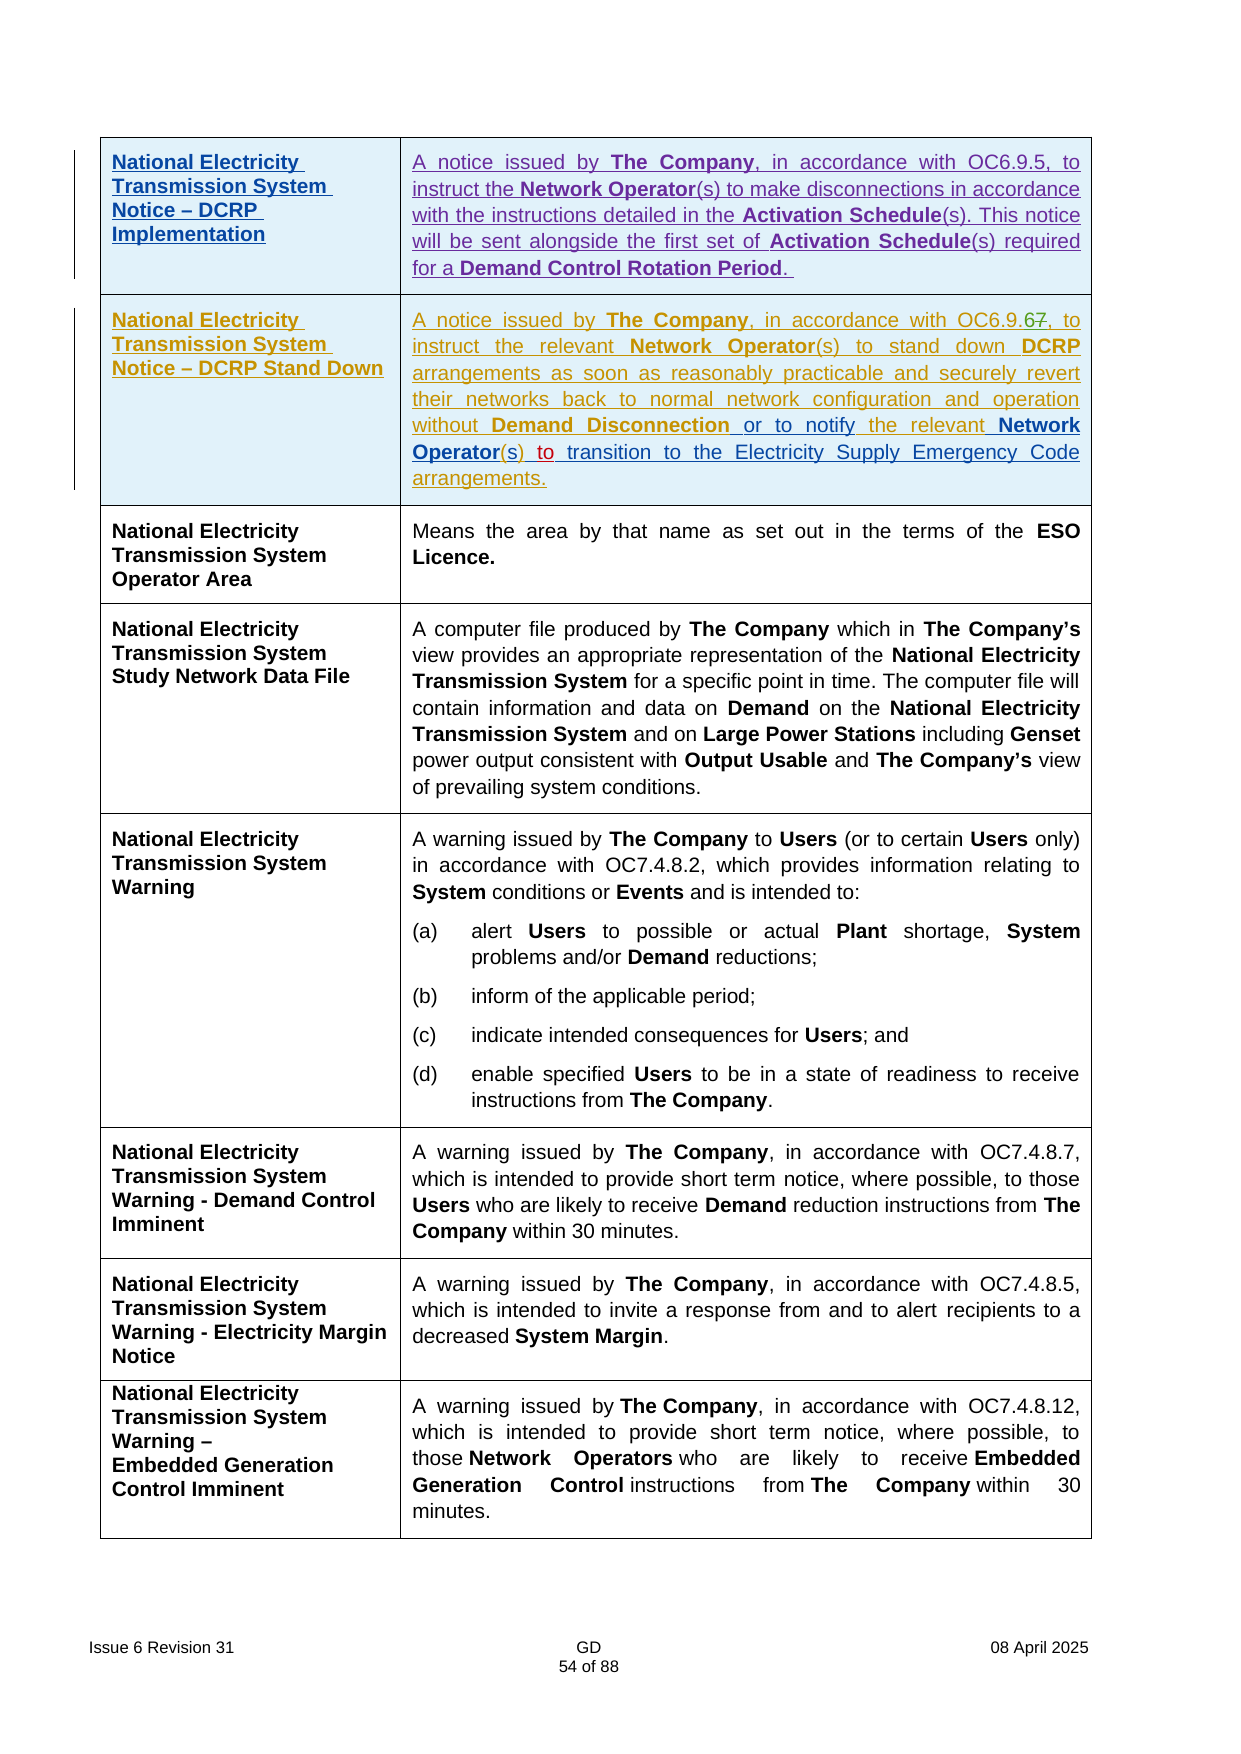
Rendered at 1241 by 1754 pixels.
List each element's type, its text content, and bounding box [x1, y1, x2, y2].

table_cell National Electricity Transmission System Study Network Data File [101, 604, 400, 813]
table_cell National Electricity Transmission System Warning – Embedded Generation Control Imminent [101, 1381, 400, 1538]
table_cell National Electricity Transmission System Operator Area [101, 506, 400, 603]
table_cell A computer file produced by The Company which in The Company’s view provides an appropriate representation of the National Electricity Transmission System for a specific point in time. The computer file will contain information and data on Demand on the National Electricity Transmission System and on Large Power Stations including Genset power output consistent with Output Usable and The Company’s view of prevailing system conditions. [401, 604, 1091, 813]
table_cell National Electricity Transmission System Warning - Demand Control Imminent [101, 1128, 400, 1258]
table_cell A warning issued by The Company, in accordance with OC7.4.8.5, which is intended to invite a response from and to alert recipients to a decreased System Margin. [401, 1259, 1091, 1380]
table_cell National Electricity Transmission System Warning - Electricity Margin Notice [101, 1259, 400, 1380]
table_cell A warning issued by The Company to Users (or to certain Users only) in accordance with OC7.4.8.2, which provides information relating to System conditions or Events and is intended to: (a) alert Users to possible or actual Plant shortage, System problems and/or Demand reductions; (b) inform of the applicable period; (c) indicate intended consequences for Users; and (d) enable specified Users to be in a state of readiness to receive instructions from The Company. [401, 814, 1091, 1127]
table_cell A warning issued by The Company, in accordance with OC7.4.8.7, which is intended to provide short term notice, where possible, to those Users who are likely to receive Demand reduction instructions from The Company within 30 minutes. [401, 1128, 1091, 1258]
table_cell Means the area by that name as set out in the terms of the ESO Licence. [401, 506, 1091, 603]
table_cell A warning issued by The Company, in accordance with OC7.4.8.12, which is intended to provide short term notice, where possible, to those Network Operators who are likely to receive Embedded Generation Control instructions from The Company within 30 minutes. [401, 1381, 1091, 1538]
table_cell National Electricity Transmission System Warning [101, 814, 400, 1127]
